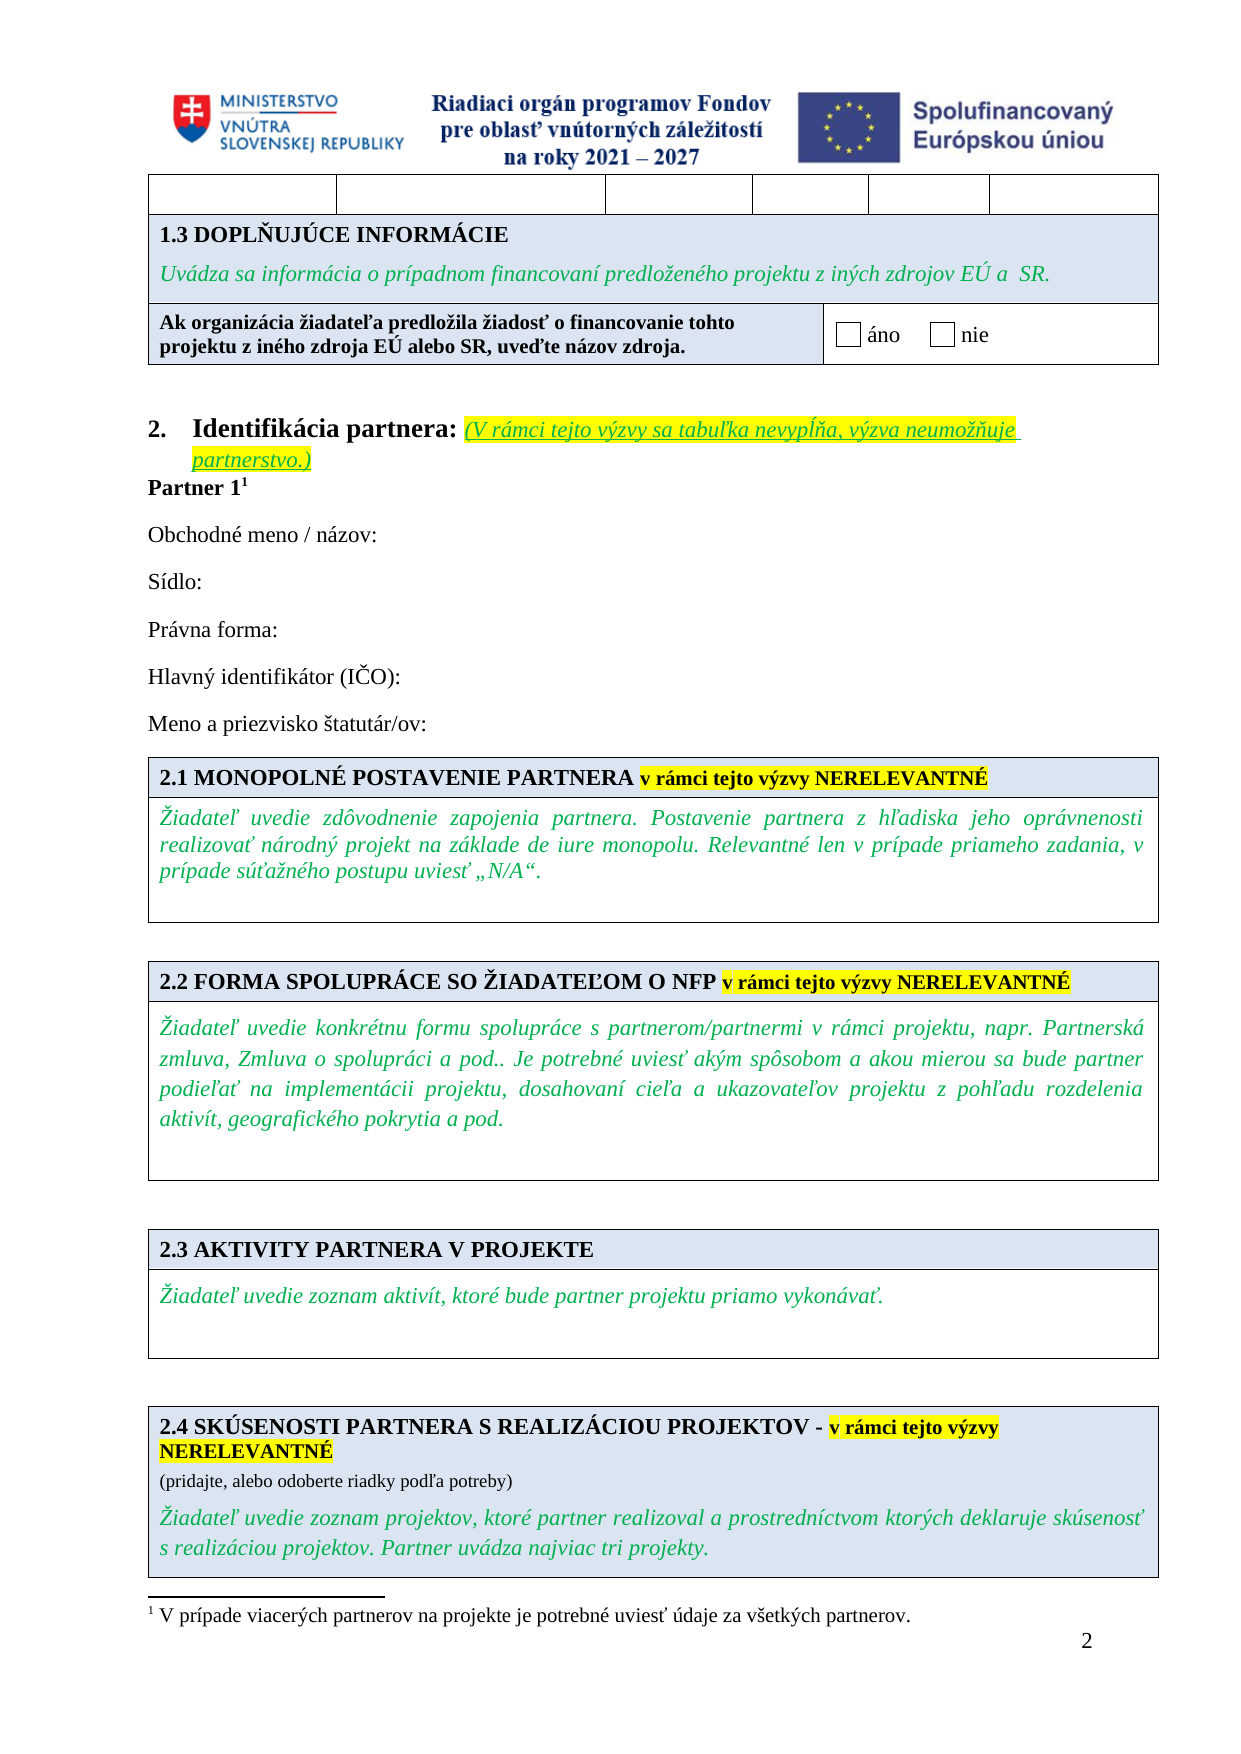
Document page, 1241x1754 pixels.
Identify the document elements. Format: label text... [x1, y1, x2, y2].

table_cell áno nie [824, 304, 1158, 364]
text Hlavný identifikátor (IČO): [148, 663, 1093, 689]
table_header 2.4 SKÚSENOSTI PARTNERA S REALIZÁCIOU PROJEKTOV - v rámci tejto výzvy NERELEVANTNÉ (pridajte, alebo odoberte riadky podľa potreby) Žiadateľ uvedie zoznam projektov, ktoré partner realizoval a prostredníctvom ktorých deklaruje skúsenosť s realizáciou projektov. Partner uvádza najviac tri projekty. [149, 1407, 1158, 1577]
table_cell Ak organizácia žiadateľa predložila žiadosť o financovanie tohto projektu z iného zdroja EÚ alebo SR, uveďte názov zdroja. [149, 304, 823, 364]
table_cell Žiadateľ uvedie zdôvodnenie zapojenia partnera. Postavenie partnera z hľadiska jeho oprávnenosti realizovať národný projekt na základe de iure monopolu. Relevantné len v prípade priameho zadania, v prípade súťažného postupu uviesť „N/A“. [149, 798, 1158, 922]
table_cell Žiadateľ uvedie zoznam aktivít, ktoré bude partner projektu priamo vykonávať. [149, 1270, 1158, 1357]
table_header 2.3 AKTIVITY PARTNERA V PROJEKTE [149, 1230, 1158, 1268]
text Sídlo: [148, 568, 1093, 595]
table_cell [869, 175, 989, 214]
text Obchodné meno / názov: [148, 521, 1093, 548]
table_cell 1.3 DOPLŇUJÚCE INFORMÁCIE Uvádza sa informácia o prípadnom financovaní predloženého projektu z iných zdrojov EÚ a SR. [149, 215, 1158, 302]
text Partner 1 [148, 474, 1093, 500]
table_cell [990, 175, 1158, 214]
table_cell [337, 175, 605, 214]
picture [170, 91, 1115, 174]
table_header 2.1 MONOPOLNÉ POSTAVENIE PARTNERA v rámci tejto výzvy NERELEVANTNÉ [149, 758, 1158, 797]
table_cell [606, 175, 752, 214]
table_cell Žiadateľ uvedie konkrétnu formu spolupráce s partnerom/partnermi v rámci projektu, napr. Partnerská zmluva, Zmluva o spolupráci a pod.. Je potrebné uviesť akým spôsobom a akou mierou sa bude partner podieľať na implementácii projektu, dosahovaní cieľa a ukazovateľov projektu z pohľadu rozdelenia aktivít, geografického pokrytia a pod. [149, 1002, 1158, 1180]
table_cell [149, 175, 336, 214]
text Meno a priezvisko štatutár/ov: [148, 710, 1093, 736]
text Právna forma: [148, 616, 1093, 642]
table_header 2.2 FORMA SPOLUPRÁCE SO ŽIADATEĽOM O NFP v rámci tejto výzvy NERELEVANTNÉ [149, 962, 1158, 1001]
table_cell [753, 175, 868, 214]
subtitle Identifikácia partnera: (V rámci tejto výzvy sa tabuľka nevypĺňa, výzva neumožňuje partnerstvo.) [148, 412, 1093, 472]
